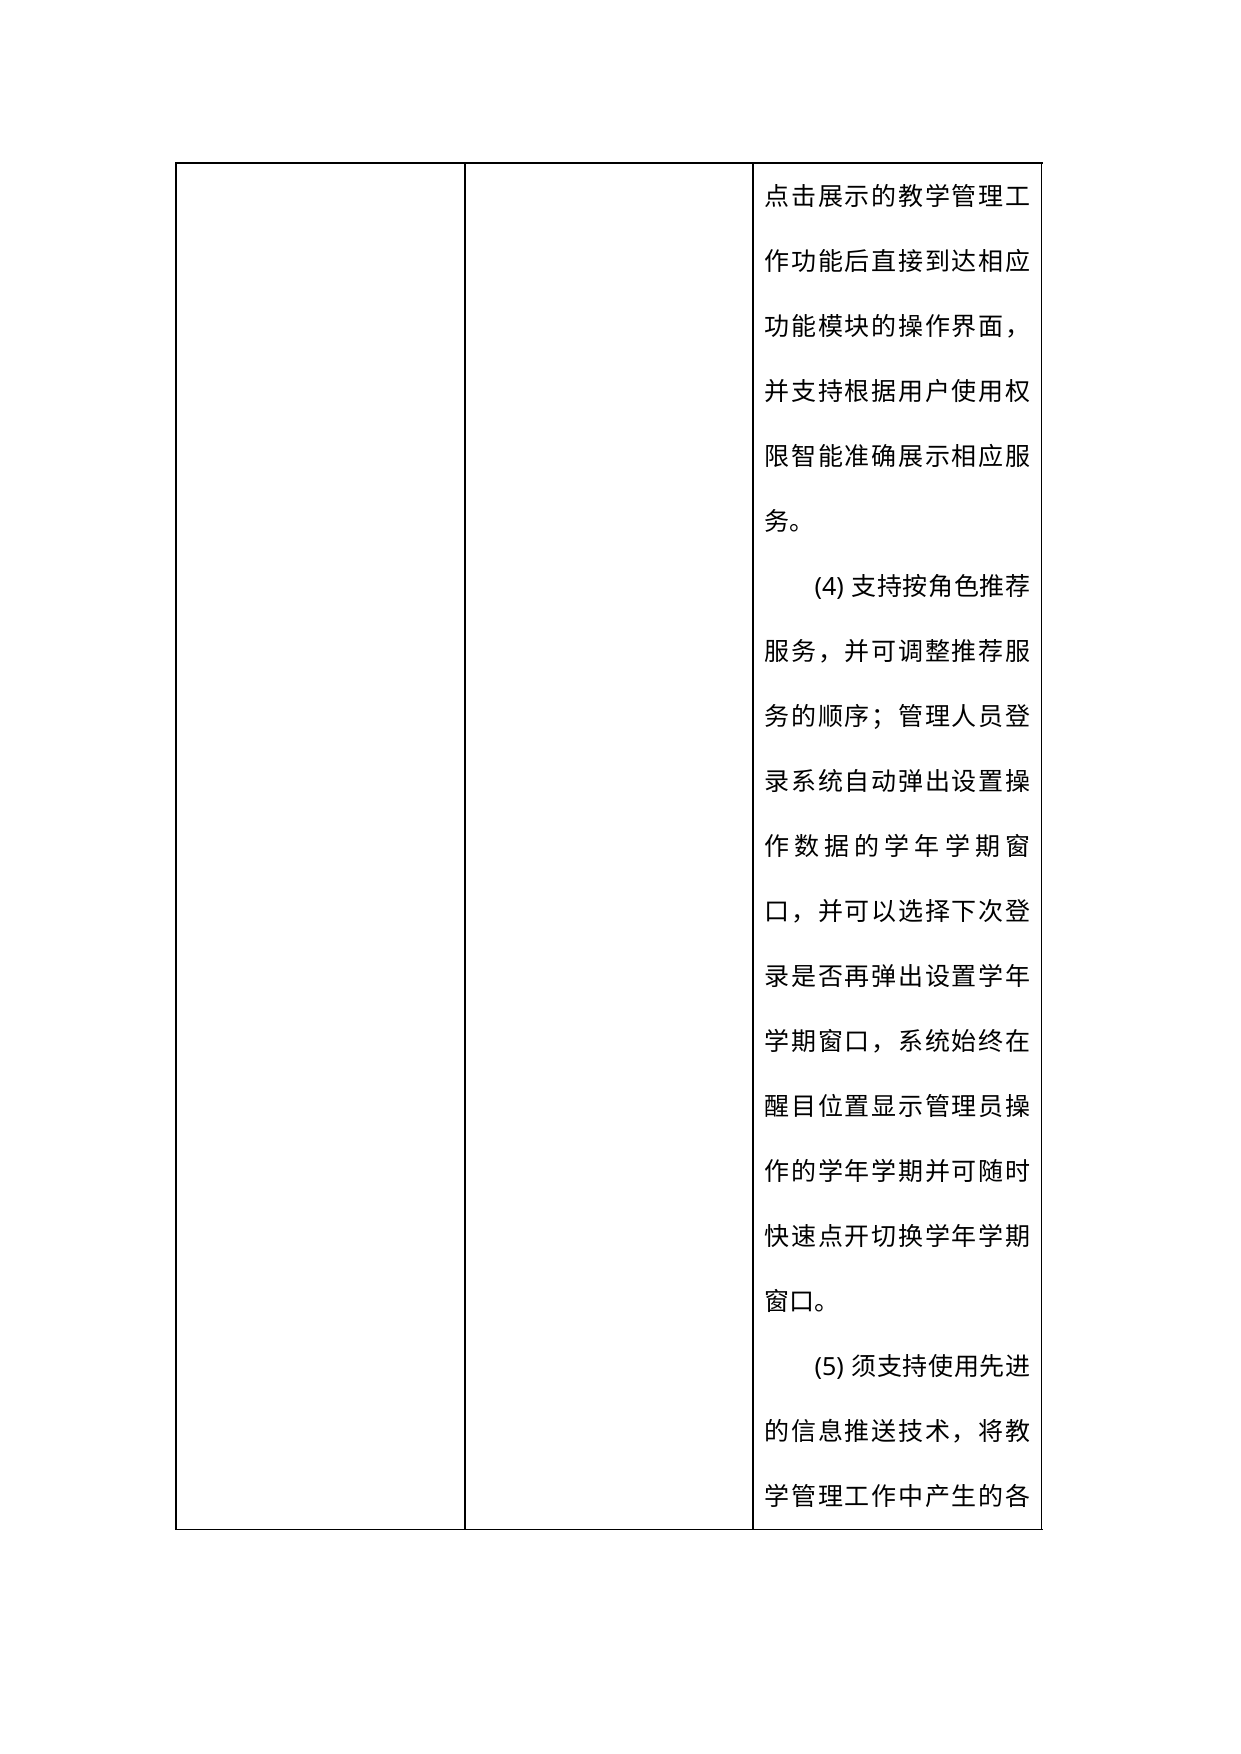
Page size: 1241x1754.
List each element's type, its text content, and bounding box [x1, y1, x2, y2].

table_cell 1 [177, 164, 464, 1528]
table_cell [466, 164, 752, 1528]
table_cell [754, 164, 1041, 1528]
